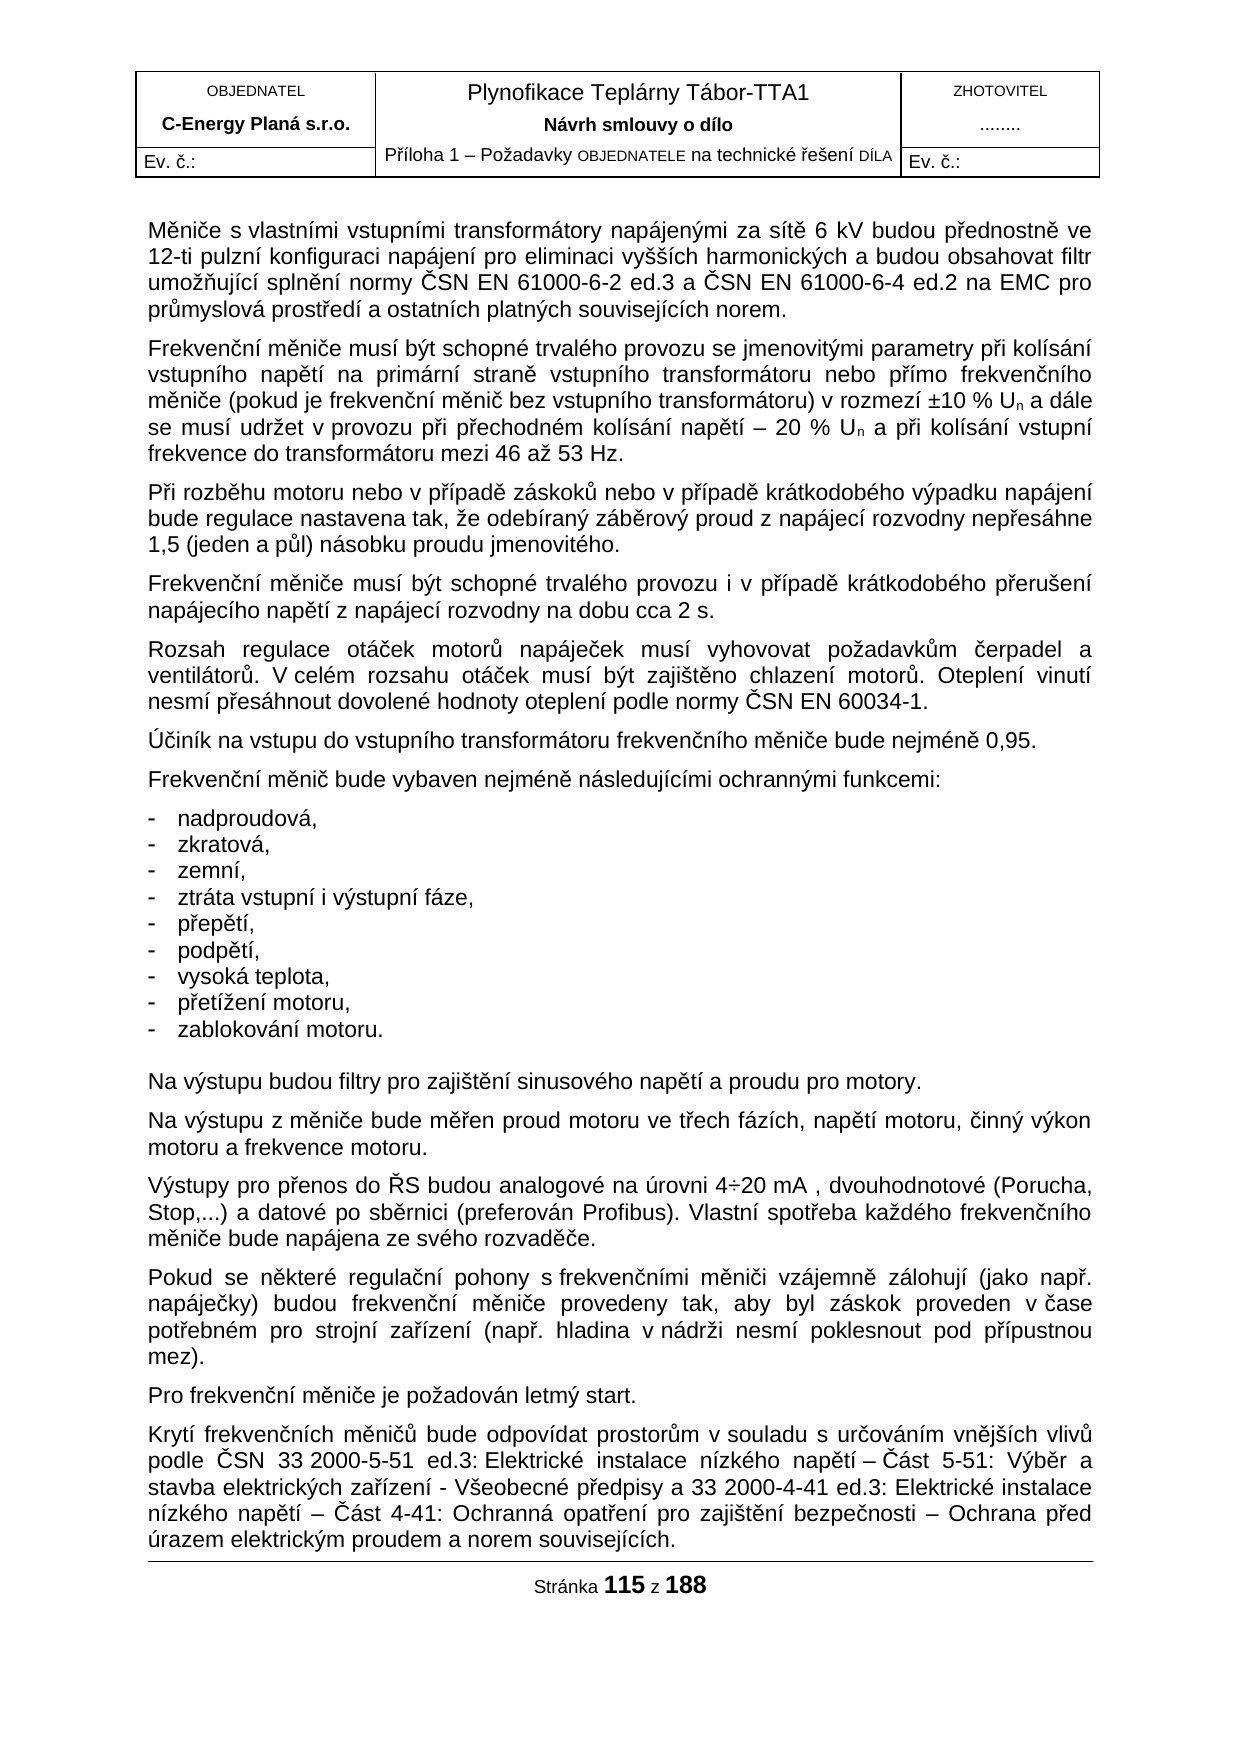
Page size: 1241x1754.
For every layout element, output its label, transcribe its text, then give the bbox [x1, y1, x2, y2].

text Pokud se některé regulační pohony s frekvenčními měniči vzájemně zálohují (jako např. napáječky) budou frekvenční měniče provedeny tak, aby byl záskok proveden v čase potřebném pro strojní zařízení (např. hladina v nádrži nesmí poklesnout pod přípustnou mez). [148, 1264, 1093, 1369]
text Účiník na vstupu do vstupního transformátoru frekvenčního měniče bude nejméně 0,95. [148, 727, 1093, 753]
text  zkratová, [148, 831, 1093, 857]
text  přetížení motoru, [148, 989, 1093, 1016]
text Výstupy pro přenos do ŘS budou analogové na úrovni 4÷20 mA , dvouhodnotové (Porucha, Stop,...) a datové po sběrnici (preferován Profibus). Vlastní spotřeba každého frekvenčního měniče bude napájena ze svého rozvaděče. [148, 1172, 1093, 1251]
text Rozsah regulace otáček motorů napáječek musí vyhovovat požadavkům čerpadel a ventilátorů. V celém rozsahu otáček musí být zajištěno chlazení motorů. Oteplení vinutí nesmí přesáhnout dovolené hodnoty oteplení podle normy ČSN EN 60034-1. [148, 636, 1093, 714]
text  nadproudová, [148, 805, 1093, 831]
text Na výstupu budou filtry pro zajištění sinusového napětí a proudu pro motory. [148, 1068, 1093, 1095]
text Frekvenční měniče musí být schopné trvalého provozu i v případě krátkodobého přerušení napájecího napětí z napájecí rozvodny na dobu cca 2 s. [148, 570, 1093, 623]
text Pro frekvenční měniče je požadován letmý start. [148, 1382, 1093, 1408]
text  vysoká teplota, [148, 963, 1093, 989]
text Při rozběhu motoru nebo v případě záskoků nebo v případě krátkodobého výpadku napájení bude regulace nastavena tak, že odebíraný záběrový proud z napájecí rozvodny nepřesáhne 1,5 (jeden a půl) násobku proudu jmenovitého. [148, 479, 1093, 558]
text Krytí frekvenčních měničů bude odpovídat prostorům v souladu s určováním vnějších vlivů podle ČSN 33 2000-5-51 ed.3: Elektrické instalace nízkého napětí – Část 5-51: Výběr a stavba elektrických zařízení - Všeobecné předpisy a 33 2000-4-41 ed.3: Elektrické instalace nízkého napětí – Část 4-41: Ochranná opatření pro zajištění bezpečnosti – Ochrana před úrazem elektrickým proudem a norem souvisejících. [148, 1421, 1093, 1552]
text Frekvenční měnič bude vybaven nejméně následujícími ochrannými funkcemi: [148, 766, 1093, 792]
text Na výstupu z měniče bude měřen proud motoru ve třech fázích, napětí motoru, činný výkon motoru a frekvence motoru. [148, 1107, 1093, 1160]
text  zemní, [148, 857, 1093, 884]
text  přepětí, [148, 910, 1093, 937]
text  ztráta vstupní i výstupní fáze, [148, 884, 1093, 910]
text  zablokování motoru. [148, 1016, 1093, 1042]
text  podpětí, [148, 937, 1093, 963]
text Frekvenční měniče musí být schopné trvalého provozu se jmenovitými parametry při kolísání vstupního napětí na primární straně vstupního transformátoru nebo přímo frekvenčního měniče (pokud je frekvenční měnič bez vstupního transformátoru) v rozmezí ±10 % Un a dále se musí udržet v provozu při přechodném kolísání napětí – 20 % Un a při kolísání vstupní frekvence do transformátoru mezi 46 až 53 Hz. [148, 334, 1093, 466]
text Měniče s vlastními vstupními transformátory napájenými za sítě 6 kV budou přednostně ve 12-ti pulzní konfiguraci napájení pro eliminaci vyšších harmonických a budou obsahovat filtr umožňující splnění normy ČSN EN 61000-6-2 ed.3 a ČSN EN 61000-6-4 ed.2 na EMC pro průmyslová prostředí a ostatních platných souvisejících norem. [148, 217, 1093, 322]
